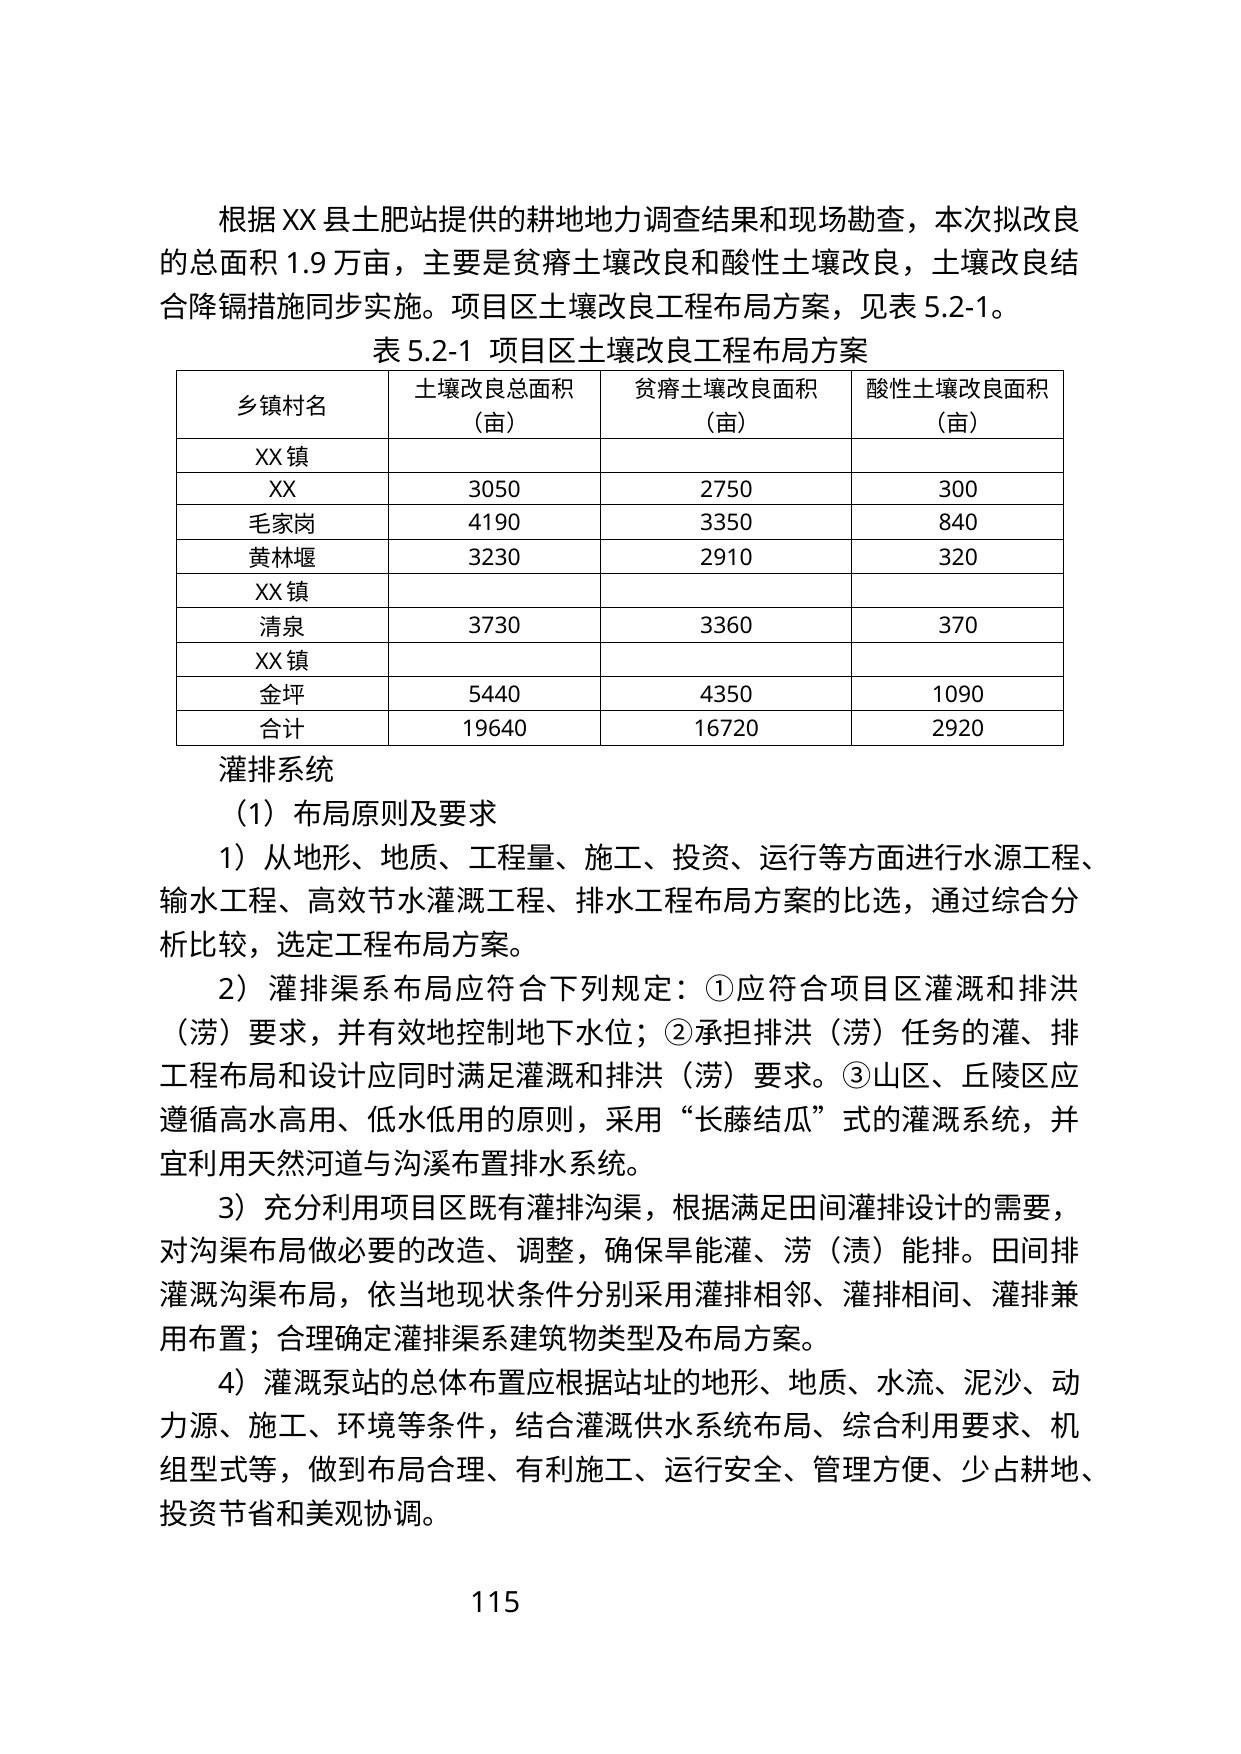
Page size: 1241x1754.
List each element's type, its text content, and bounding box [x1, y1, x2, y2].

text 2）灌排渠系布局应符合下列规定：①应符合项目区灌溉和排洪（涝）要求，并有效地控制地下水位；②承担排洪（涝）任务的灌、排工程布局和设计应同时满足灌溉和排洪（涝）要求。③山区、丘陵区应遵循高水高用、低水低用的原则，采用“长藤结瓜”式的灌溉系统，并宜利用天然河道与沟溪布置排水系统。 [159, 964, 1081, 1183]
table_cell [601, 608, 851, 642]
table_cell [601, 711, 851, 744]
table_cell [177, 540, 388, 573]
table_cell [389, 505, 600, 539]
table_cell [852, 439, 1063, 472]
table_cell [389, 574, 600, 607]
text 灌排系统 [159, 746, 1081, 789]
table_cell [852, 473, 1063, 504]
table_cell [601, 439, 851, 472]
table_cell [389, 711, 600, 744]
text （1）布局原则及要求 [159, 789, 1081, 833]
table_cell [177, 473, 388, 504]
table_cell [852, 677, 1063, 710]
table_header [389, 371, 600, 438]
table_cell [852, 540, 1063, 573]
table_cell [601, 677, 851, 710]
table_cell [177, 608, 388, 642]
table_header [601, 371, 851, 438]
text 表5.2-1 项目区土壤改良工程布局方案 [159, 326, 1081, 370]
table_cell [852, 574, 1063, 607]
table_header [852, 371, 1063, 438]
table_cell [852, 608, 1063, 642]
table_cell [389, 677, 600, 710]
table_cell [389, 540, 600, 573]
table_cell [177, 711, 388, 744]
text 根据XX县土肥站提供的耕地地力调查结果和现场勘查，本次拟改良的总面积1.9万亩，主要是贫瘠土壤改良和酸性土壤改良，土壤改良结合降镉措施同步实施。项目区土壤改良工程布局方案，见表5.2-1。 [159, 195, 1081, 326]
text 4）灌溉泵站的总体布置应根据站址的地形、地质、水流、泥沙、动力源、施工、环境等条件，结合灌溉供水系统布局、综合利用要求、机组型式等，做到布局合理、有利施工、运行安全、管理方便、少占耕地、投资节省和美观协调。 [159, 1358, 1081, 1533]
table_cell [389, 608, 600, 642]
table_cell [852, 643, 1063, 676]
text 3）充分利用项目区既有灌排沟渠，根据满足田间灌排设计的需要，对沟渠布局做必要的改造、调整，确保旱能灌、涝（渍）能排。田间排灌溉沟渠布局，依当地现状条件分别采用灌排相邻、灌排相间、灌排兼用布置；合理确定灌排渠系建筑物类型及布局方案。 [159, 1183, 1081, 1358]
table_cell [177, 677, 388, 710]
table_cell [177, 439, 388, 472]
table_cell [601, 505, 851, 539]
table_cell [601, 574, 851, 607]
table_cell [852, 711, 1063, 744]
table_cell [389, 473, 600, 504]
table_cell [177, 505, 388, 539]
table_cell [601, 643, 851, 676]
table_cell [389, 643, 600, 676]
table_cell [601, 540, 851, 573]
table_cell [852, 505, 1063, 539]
text 1）从地形、地质、工程量、施工、投资、运行等方面进行水源工程、输水工程、高效节水灌溉工程、排水工程布局方案的比选，通过综合分析比较，选定工程布局方案。 [159, 833, 1081, 964]
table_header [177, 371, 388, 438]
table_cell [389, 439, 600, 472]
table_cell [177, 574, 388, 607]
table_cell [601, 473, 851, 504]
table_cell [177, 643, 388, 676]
